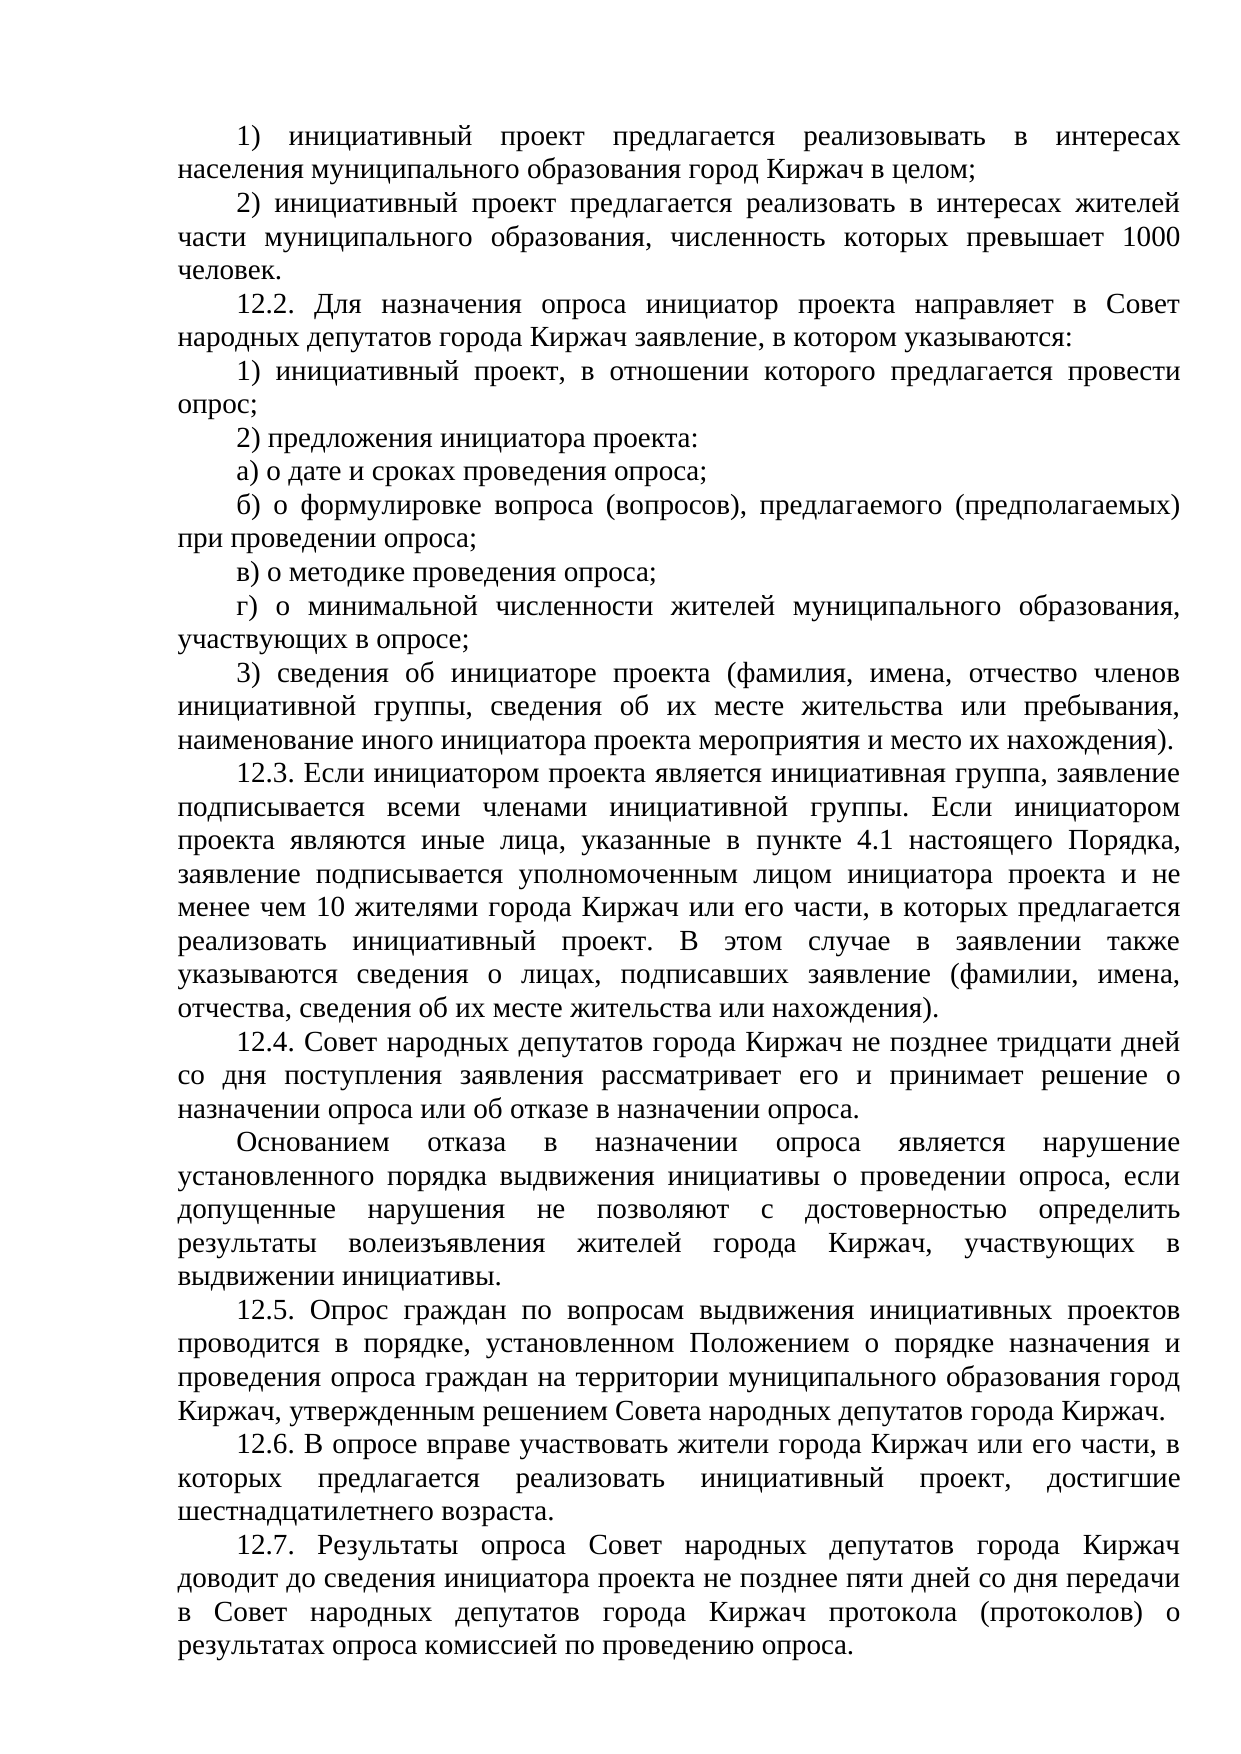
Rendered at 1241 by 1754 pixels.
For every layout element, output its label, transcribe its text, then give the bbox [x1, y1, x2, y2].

text г) о минимальной численности жителей муниципального образования, участвующих в опросе; [177, 588, 1181, 655]
text а) о дате и сроках проведения опроса; [177, 453, 1181, 487]
text б) о формулировке вопроса (вопросов), предлагаемого (предполагаемых) при проведении опроса; [177, 487, 1181, 554]
text Основанием отказа в назначении опроса является нарушение установленного порядка выдвижения инициативы о проведении опроса, если допущенные нарушения не позволяют с достоверностью определить результаты волеизъявления жителей города Киржач, участвующих в выдвижении инициативы. [177, 1124, 1181, 1292]
text 1) инициативный проект предлагается реализовывать в интересах населения муниципального образования город Киржач в целом; [177, 118, 1181, 185]
text 12.2. Для назначения опроса инициатор проекта направляет в Совет народных депутатов города Киржач заявление, в котором указываются: [177, 286, 1181, 353]
text в) о методике проведения опроса; [177, 554, 1181, 588]
text 2) инициативный проект предлагается реализовать в интересах жителей части муниципального образования, численность которых превышает 1000 человек. [177, 185, 1181, 286]
text 3) сведения об инициаторе проекта (фамилия, имена, отчество членов инициативной группы, сведения об их месте жительства или пребывания, наименование иного инициатора проекта мероприятия и место их нахождения). [177, 655, 1181, 755]
text 1) инициативный проект, в отношении которого предлагается провести опрос; [177, 353, 1181, 420]
text 12.5. Опрос граждан по вопросам выдвижения инициативных проектов проводится в порядке, установленном Положением о порядке назначения и проведения опроса граждан на территории муниципального образования город Киржач, утвержденным решением Совета народных депутатов города Киржач. [177, 1292, 1181, 1426]
text 12.3. Если инициатором проекта является инициативная группа, заявление подписывается всеми членами инициативной группы. Если инициатором проекта являются иные лица, указанные в пункте 4.1 настоящего Порядка, заявление подписывается уполномоченным лицом инициатора проекта и не менее чем 10 жителями города Киржач или его части, в которых предлагается реализовать инициативный проект. В этом случае в заявлении также указываются сведения о лицах, подписавших заявление (фамилии, имена, отчества, сведения об их месте жительства или нахождения). [177, 755, 1181, 1024]
text 2) предложения инициатора проекта: [177, 420, 1181, 453]
text 12.4. Совет народных депутатов города Киржач не позднее тридцати дней со дня поступления заявления рассматривает его и принимает решение о назначении опроса или об отказе в назначении опроса. [177, 1024, 1181, 1124]
text 12.6. В опросе вправе участвовать жители города Киржач или его части, в которых предлагается реализовать инициативный проект, достигшие шестнадцатилетнего возраста. [177, 1426, 1181, 1527]
text 12.7. Результаты опроса Совет народных депутатов города Киржач доводит до сведения инициатора проекта не позднее пяти дней со дня передачи в Совет народных депутатов города Киржач протокола (протоколов) о результатах опроса комиссией по проведению опроса. [177, 1527, 1181, 1661]
